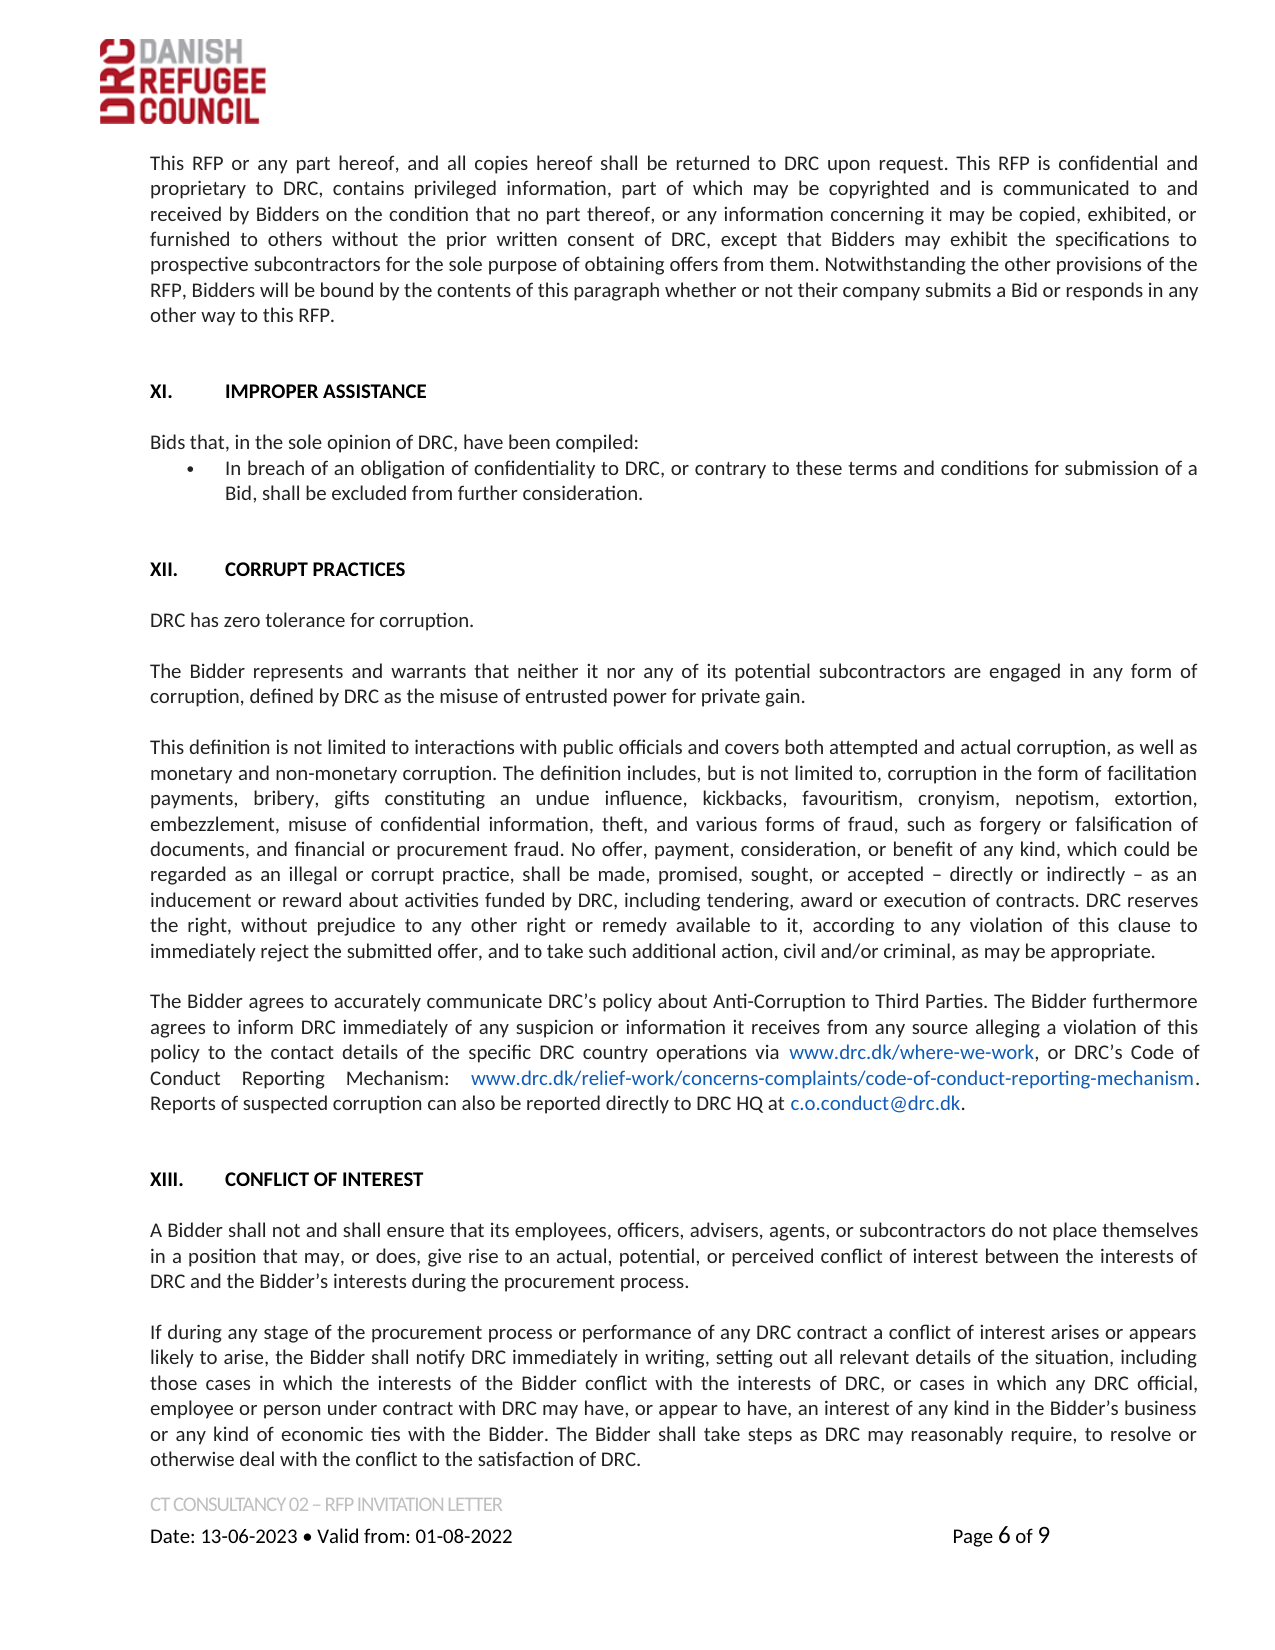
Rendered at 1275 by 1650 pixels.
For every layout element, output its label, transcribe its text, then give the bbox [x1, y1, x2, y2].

subtitle Corrupt Practices [150, 557, 1200, 582]
text A Bidder shall not and shall ensure that its employees, officers, advisers, agents, or subcontractors do not place themselves in a position that may, or does, give rise to an actual, potential, or perceived conflict of interest between the interests of DRC and the Bidder’s interests during the procurement process. [150, 1217, 1200, 1294]
text DRC has zero tolerance for corruption. [150, 607, 1200, 633]
text The Bidder agrees to accurately communicate DRC’s policy about Anti-Corruption to Third Parties. The Bidder furthermore agrees to inform DRC immediately of any suspicion or information it receives from any source alleging a violation of this policy to the contact details of the specific DRC country operations via www.drc.dk/where-we-work, or DRC’s Code of Conduct Reporting Mechanism: www.drc.dk/relief-work/concerns-complaints/code-of-conduct-reporting-mechanism. Reports of suspected corruption can also be reported directly to DRC HQ at c.o.conduct@drc.dk. [150, 989, 1200, 1116]
subtitle Conflict of Interest [150, 1167, 1200, 1192]
text This definition is not limited to interactions with public officials and covers both attempted and actual corruption, as well as monetary and non-monetary corruption. The definition includes, but is not limited to, corruption in the form of facilitation payments, bribery, gifts constituting an undue influence, kickbacks, favouritism, cronyism, nepotism, extortion, embezzlement, misuse of confidential information, theft, and various forms of fraud, such as forgery or falsification of documents, and financial or procurement fraud. No offer, payment, consideration, or benefit of any kind, which could be regarded as an illegal or corrupt practice, shall be made, promised, sought, or accepted – directly or indirectly – as an inducement or reward about activities funded by DRC, including tendering, award or execution of contracts. DRC reserves the right, without prejudice to any other right or remedy available to it, according to any violation of this clause to immediately reject the submitted offer, and to take such additional action, civil and/or criminal, as may be appropriate. [150, 734, 1200, 963]
text This RFP or any part hereof, and all copies hereof shall be returned to DRC upon request. This RFP is confidential and proprietary to DRC, contains privileged information, part of which may be copyrighted and is communicated to and received by Bidders on the condition that no part thereof, or any information concerning it may be copied, exhibited, or furnished to others without the prior written consent of DRC, except that Bidders may exhibit the specifications to prospective subcontractors for the sole purpose of obtaining offers from them. Notwithstanding the other provisions of the RFP, Bidders will be bound by the contents of this paragraph whether or not their company submits a Bid or responds in any other way to this RFP. [150, 150, 1200, 328]
subtitle Improper Assistance [150, 379, 1200, 404]
text Bids that, in the sole opinion of DRC, have been compiled: [150, 429, 1200, 455]
list In breach of an obligation of confidentiality to DRC, or contrary to these terms and conditions for submission of a Bid, shall be excluded from further consideration. [187, 455, 1200, 506]
text The Bidder represents and warrants that neither it nor any of its potential subcontractors are engaged in any form of corruption, defined by DRC as the misuse of entrusted power for private gain. [150, 658, 1200, 709]
picture [100, 39, 266, 124]
text If during any stage of the procurement process or performance of any DRC contract a conflict of interest arises or appears likely to arise, the Bidder shall notify DRC immediately in writing, setting out all relevant details of the situation, including those cases in which the interests of the Bidder conflict with the interests of DRC, or cases in which any DRC official, employee or person under contract with DRC may have, or appear to have, an interest of any kind in the Bidder’s business or any kind of economic ties with the Bidder. The Bidder shall take steps as DRC may reasonably require, to resolve or otherwise deal with the conflict to the satisfaction of DRC. [150, 1319, 1200, 1472]
